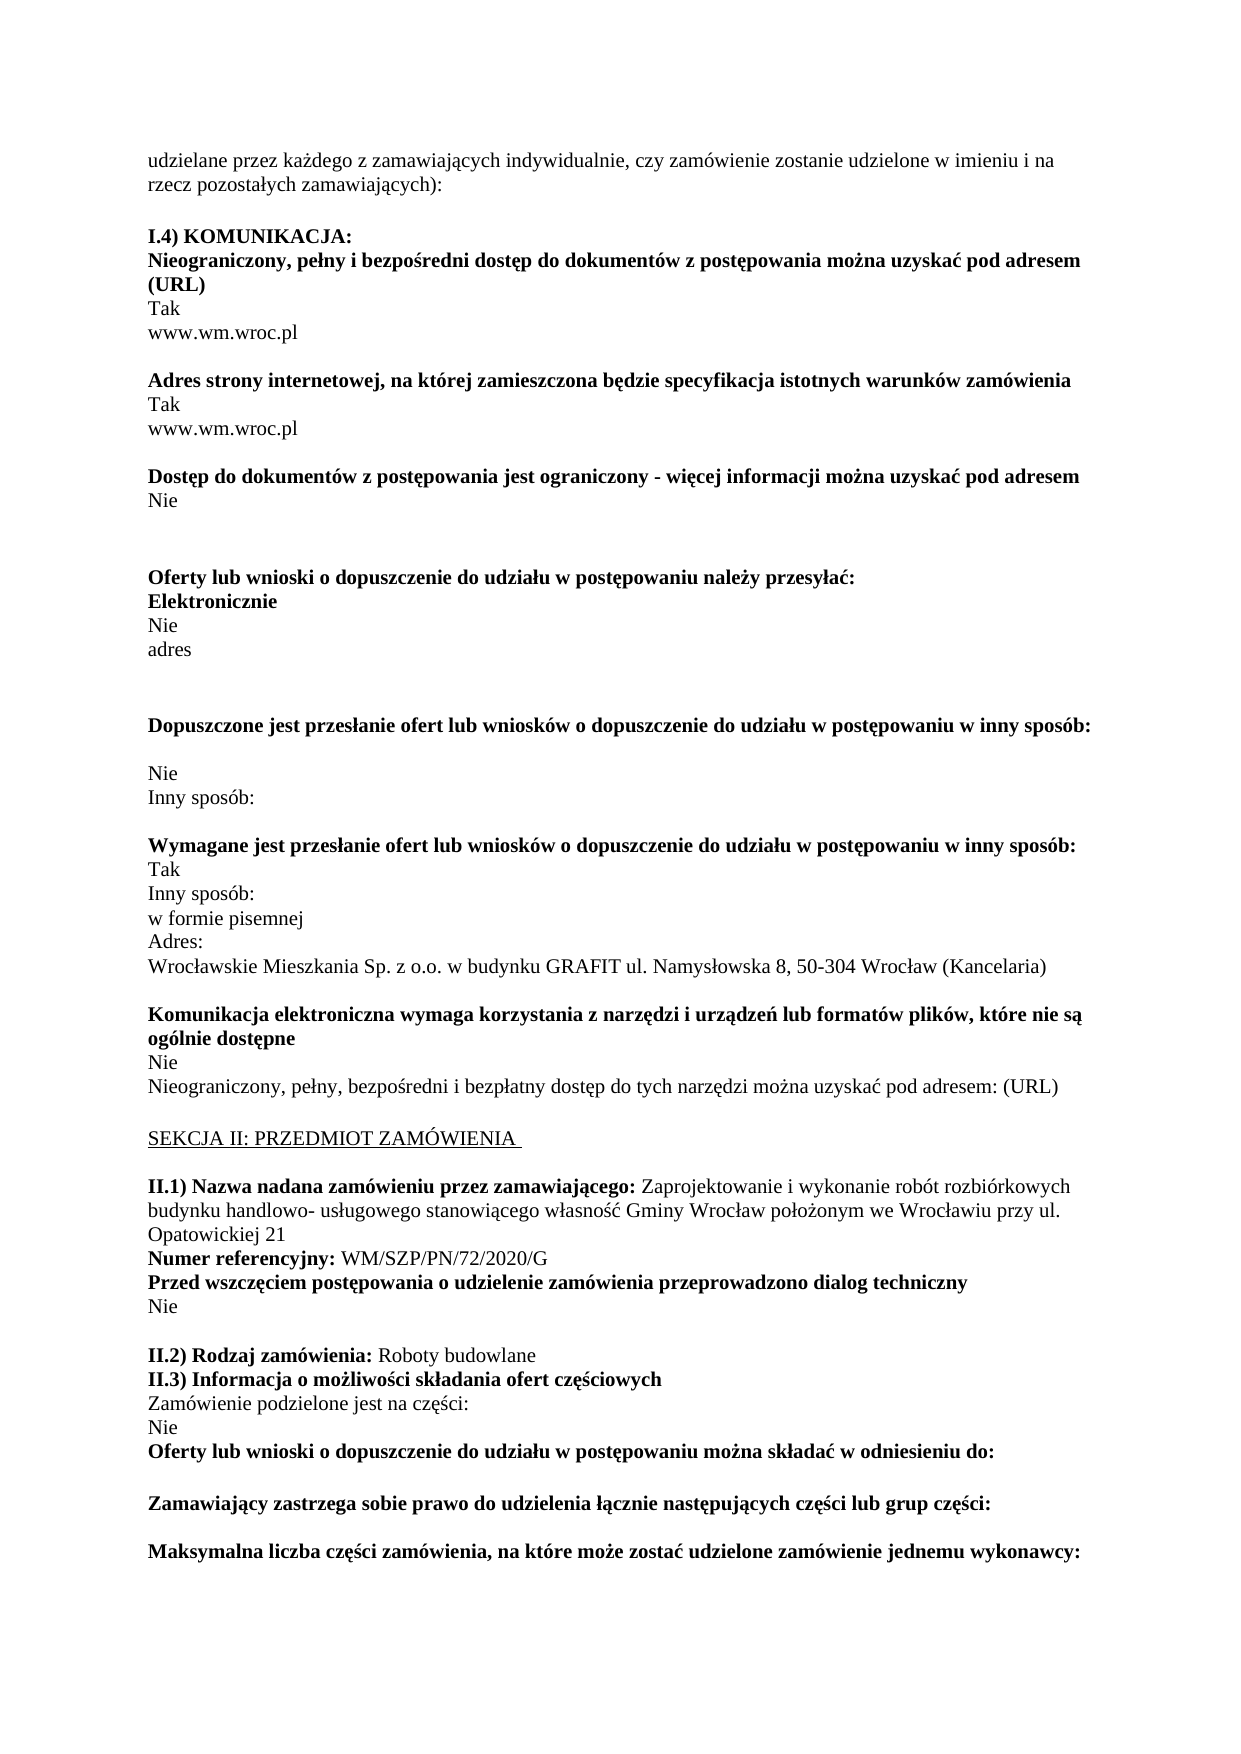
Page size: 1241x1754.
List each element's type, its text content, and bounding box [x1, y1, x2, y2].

text Nie Oferty lub wnioski o dopuszczenie do udziału w postępowaniu można składać w odniesieniu do: [148, 1415, 1093, 1491]
text Adres strony internetowej, na której zamieszczona będzie specyfikacja istotnych warunków zamówienia [148, 344, 1093, 392]
text Nie Nieograniczony, pełny, bezpośredni i bezpłatny dostęp do tych narzędzi można uzyskać pod adresem: (URL) [148, 1050, 1093, 1126]
text Komunikacja elektroniczna wymaga korzystania z narzędzi i urządzeń lub formatów plików, które nie są ogólnie dostępne [148, 978, 1093, 1050]
text Dopuszczone jest przesłanie ofert lub wniosków o dopuszczenie do udziału w postępowaniu w inny sposób: Nie Inny sposób: Wymagane jest przesłanie ofert lub wniosków o dopuszczenie do udziału w postępowaniu w inny sposób: Tak Inny sposób: w formie pisemnej Adres: Wrocławskie Mieszkania Sp. z o.o. w budynku GRAFIT ul. Namysłowska 8, 50-304 Wrocław (Kancelaria) [148, 713, 1093, 978]
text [148, 1491, 1093, 1587]
text Tak www.wm.wroc.pl [148, 392, 1093, 440]
text I.4) KOMUNIKACJA: Nieograniczony, pełny i bezpośredni dostęp do dokumentów z postępowania można uzyskać pod adresem (URL) [148, 224, 1093, 296]
text II.2) Rodzaj zamówienia: Roboty budowlane II.3) Informacja o możliwości składania ofert częściowych Zamówienie podzielone jest na części: [148, 1318, 1093, 1415]
text Nie [148, 1294, 1093, 1318]
text Nie adres [148, 613, 1093, 689]
text II.1) Nazwa nadana zamówieniu przez zamawiającego: Zaprojektowanie i wykonanie robót rozbiórkowych budynku handlowo- usługowego stanowiącego własność Gminy Wrocław położonym we Wrocławiu przy ul. Opatowickiej 21 Numer referencyjny: WM/SZP/PN/72/2020/G Przed wszczęciem postępowania o udzielenie zamówienia przeprowadzono dialog techniczny [148, 1150, 1093, 1294]
text Nie [148, 488, 1093, 541]
text Dostęp do dokumentów z postępowania jest ograniczony - więcej informacji można uzyskać pod adresem [148, 440, 1093, 488]
text Tak www.wm.wroc.pl [148, 296, 1093, 344]
text Oferty lub wnioski o dopuszczenie do udziału w postępowaniu należy przesyłać: Elektronicznie [148, 541, 1093, 613]
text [148, 148, 1093, 224]
text SEKCJA II: PRZEDMIOT ZAMÓWIENIA [148, 1126, 1093, 1150]
